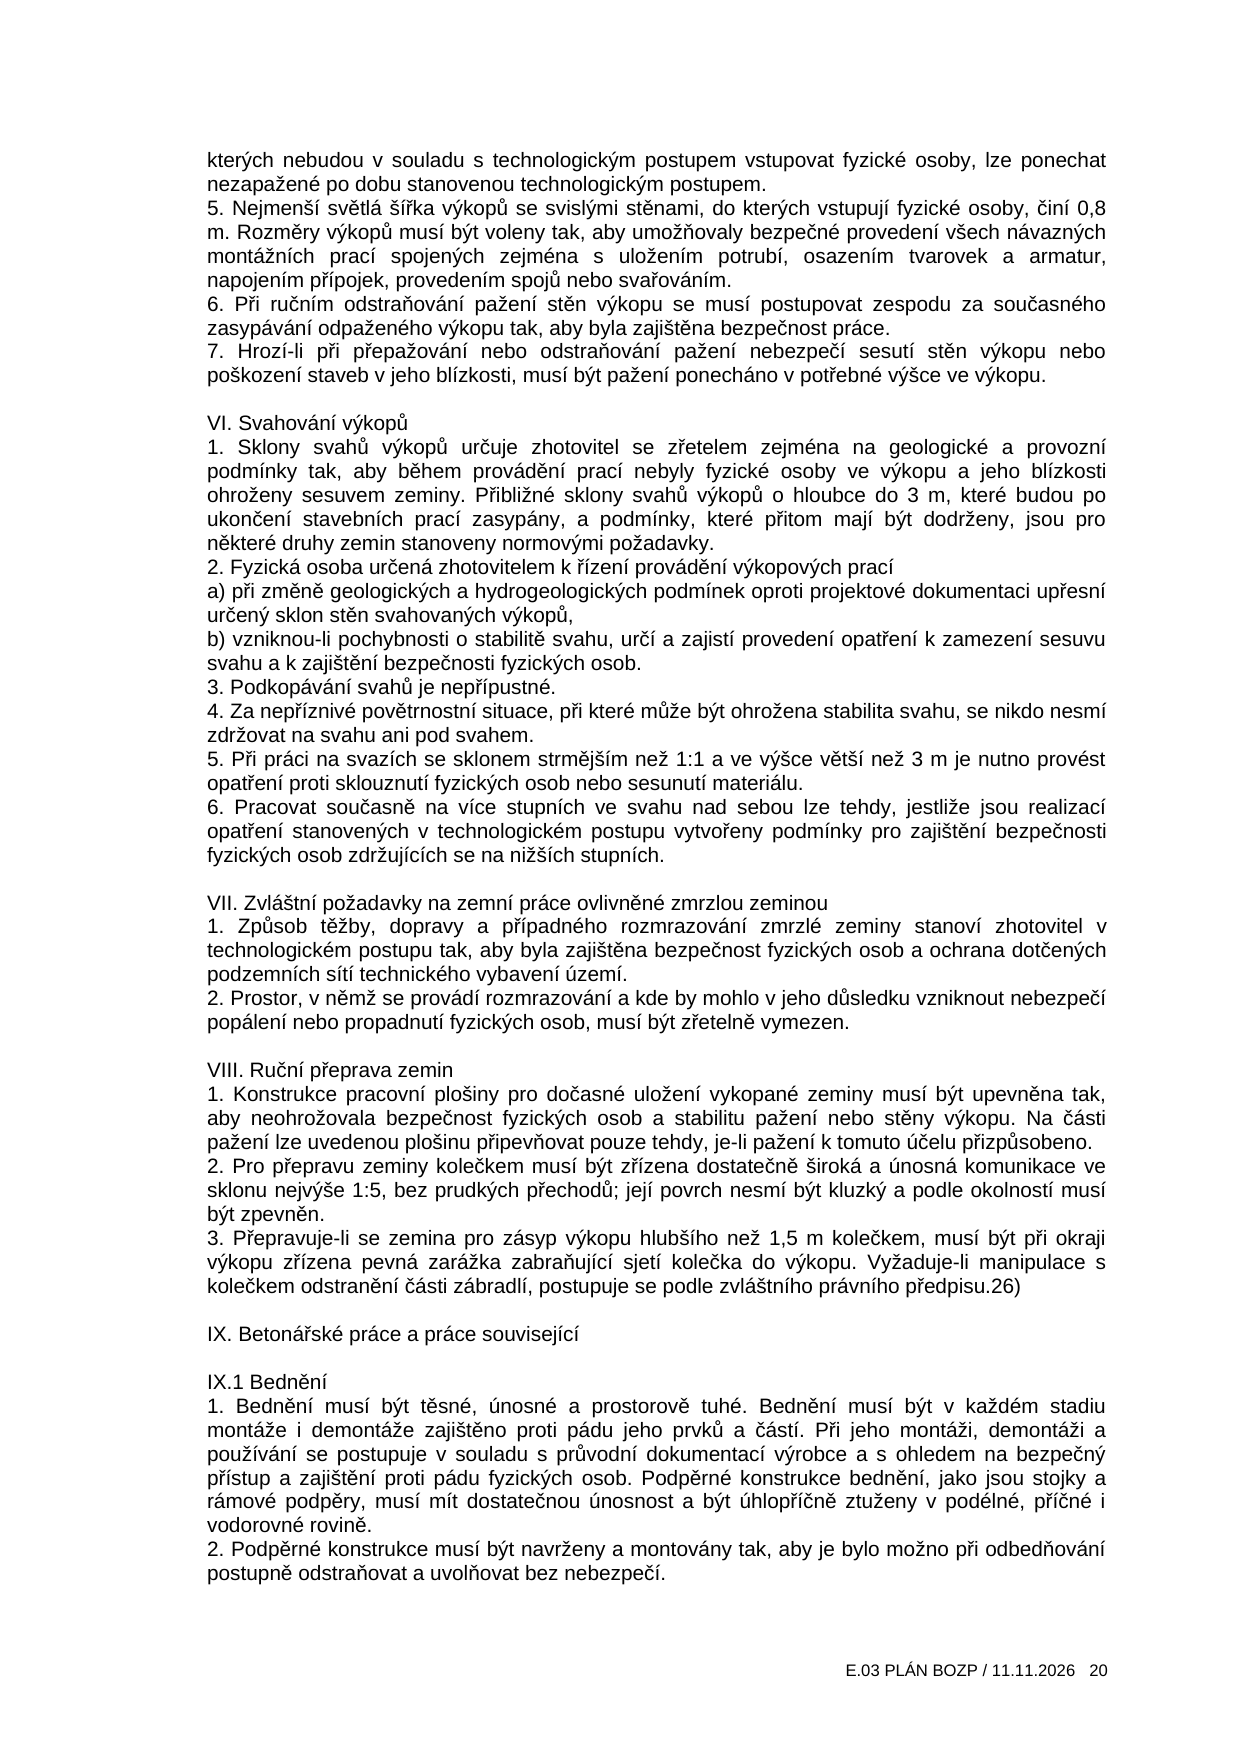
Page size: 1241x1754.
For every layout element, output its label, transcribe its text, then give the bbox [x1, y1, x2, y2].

text 6. Pracovat současně na více stupních ve svahu nad sebou lze tehdy, jestliže jsou realizací opatření stanovených v technologickém postupu vytvořeny podmínky pro zajištění bezpečnosti fyzických osob zdržujících se na nižších stupních. [207, 794, 1107, 866]
text 4. Za nepříznivé povětrnostní situace, při které může být ohrožena stabilita svahu, se nikdo nesmí zdržovat na svahu ani pod svahem. [207, 699, 1107, 747]
text 2. Podpěrné konstrukce musí být navrženy a montovány tak, aby je bylo možno při odbedňování postupně odstraňovat a uvolňovat bez nebezpečí. [207, 1537, 1107, 1585]
text VII. Zvláštní požadavky na zemní práce ovlivněné zmrzlou zeminou [207, 890, 1107, 914]
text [207, 148, 1107, 196]
text 2. Fyzická osoba určená zhotovitelem k řízení provádění výkopových prací [207, 555, 1107, 579]
text IX.1 Bednění [207, 1369, 1107, 1393]
text b) vzniknou-li pochybnosti o stabilitě svahu, určí a zajistí provedení opatření k zamezení sesuvu svahu a k zajištění bezpečnosti fyzických osob. [207, 627, 1107, 675]
text 5. Nejmenší světlá šířka výkopů se svislými stěnami, do kterých vstupují fyzické osoby, činí 0,8 m. Rozměry výkopů musí být voleny tak, aby umožňovaly bezpečné provedení všech návazných montážních prací spojených zejména s uložením potrubí, osazením tvarovek a armatur, napojením přípojek, provedením spojů nebo svařováním. [207, 196, 1107, 291]
text 1. Bednění musí být těsné, únosné a prostorově tuhé. Bednění musí být v každém stadiu montáže i demontáže zajištěno proti pádu jeho prvků a částí. Při jeho montáži, demontáži a používání se postupuje v souladu s průvodní dokumentací výrobce a s ohledem na bezpečný přístup a zajištění proti pádu fyzických osob. Podpěrné konstrukce bednění, jako jsou stojky a rámové podpěry, musí mít dostatečnou únosnost a být úhlopříčně ztuženy v podélné, příčné i vodorovné rovině. [207, 1393, 1107, 1537]
text 7. Hrozí-li při přepažování nebo odstraňování pažení nebezpečí sesutí stěn výkopu nebo poškození staveb v jeho blízkosti, musí být pažení ponecháno v potřebné výšce ve výkopu. [207, 339, 1107, 387]
text 1. Sklony svahů výkopů určuje zhotovitel se zřetelem zejména na geologické a provozní podmínky tak, aby během provádění prací nebyly fyzické osoby ve výkopu a jeho blízkosti ohroženy sesuvem zeminy. Přibližné sklony svahů výkopů o hloubce do 3 m, které budou po ukončení stavebních prací zasypány, a podmínky, které přitom mají být dodrženy, jsou pro některé druhy zemin stanoveny normovými požadavky. [207, 435, 1107, 555]
text 6. Při ručním odstraňování pažení stěn výkopu se musí postupovat zespodu za současného zasypávání odpaženého výkopu tak, aby byla zajištěna bezpečnost práce. [207, 291, 1107, 339]
text a) při změně geologických a hydrogeologických podmínek oproti projektové dokumentaci upřesní určený sklon stěn svahovaných výkopů, [207, 579, 1107, 627]
text 1. Konstrukce pracovní plošiny pro dočasné uložení vykopané zeminy musí být upevněna tak, aby neohrožovala bezpečnost fyzických osob a stabilitu pažení nebo stěny výkopu. Na části pažení lze uvedenou plošinu připevňovat pouze tehdy, je-li pažení k tomuto účelu přizpůsobeno. [207, 1082, 1107, 1154]
text 2. Prostor, v němž se provádí rozmrazování a kde by mohlo v jeho důsledku vzniknout nebezpečí popálení nebo propadnutí fyzických osob, musí být zřetelně vymezen. [207, 986, 1107, 1034]
text 1. Způsob těžby, dopravy a případného rozmrazování zmrzlé zeminy stanoví zhotovitel v technologickém postupu tak, aby byla zajištěna bezpečnost fyzických osob a ochrana dotčených podzemních sítí technického vybavení území. [207, 914, 1107, 986]
text VIII. Ruční přeprava zemin [207, 1058, 1107, 1082]
text 3. Podkopávání svahů je nepřípustné. [207, 675, 1107, 699]
text IX. Betonářské práce a práce související [207, 1322, 1107, 1346]
text 3. Přepravuje-li se zemina pro zásyp výkopu hlubšího než 1,5 m kolečkem, musí být při okraji výkopu zřízena pevná zarážka zabraňující sjetí kolečka do výkopu. Vyžaduje-li manipulace s kolečkem odstranění části zábradlí, postupuje se podle zvláštního právního předpisu.26) [207, 1226, 1107, 1298]
text 2. Pro přepravu zeminy kolečkem musí být zřízena dostatečně široká a únosná komunikace ve sklonu nejvýše 1:5, bez prudkých přechodů; její povrch nesmí být kluzký a podle okolností musí být zpevněn. [207, 1154, 1107, 1226]
text 5. Při práci na svazích se sklonem strmějším než 1:1 a ve výšce větší než 3 m je nutno provést opatření proti sklouznutí fyzických osob nebo sesunutí materiálu. [207, 747, 1107, 794]
text VI. Svahování výkopů [207, 411, 1107, 435]
